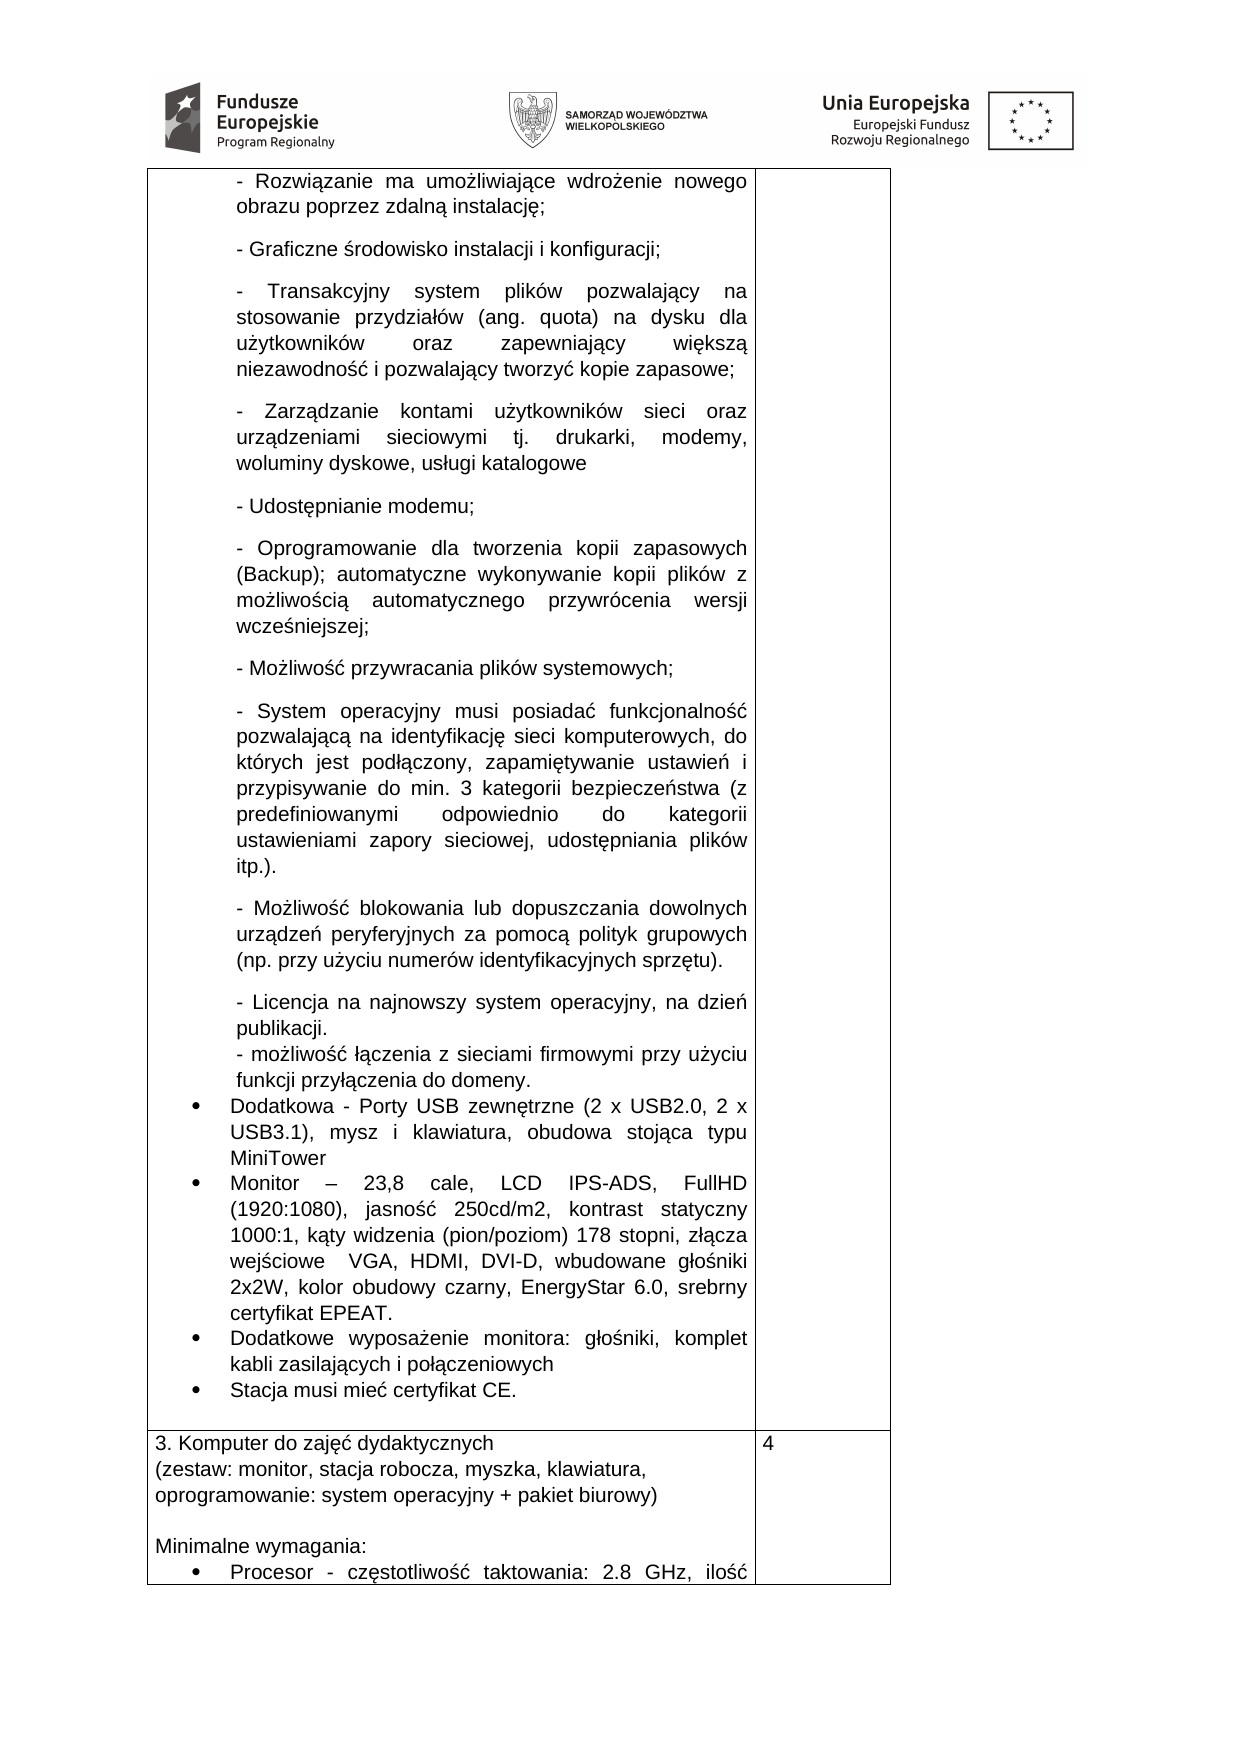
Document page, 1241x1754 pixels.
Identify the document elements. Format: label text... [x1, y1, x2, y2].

table_cell 1 [756, 169, 890, 1430]
picture [147, 73, 1092, 168]
table_cell 4 [756, 1431, 890, 1584]
